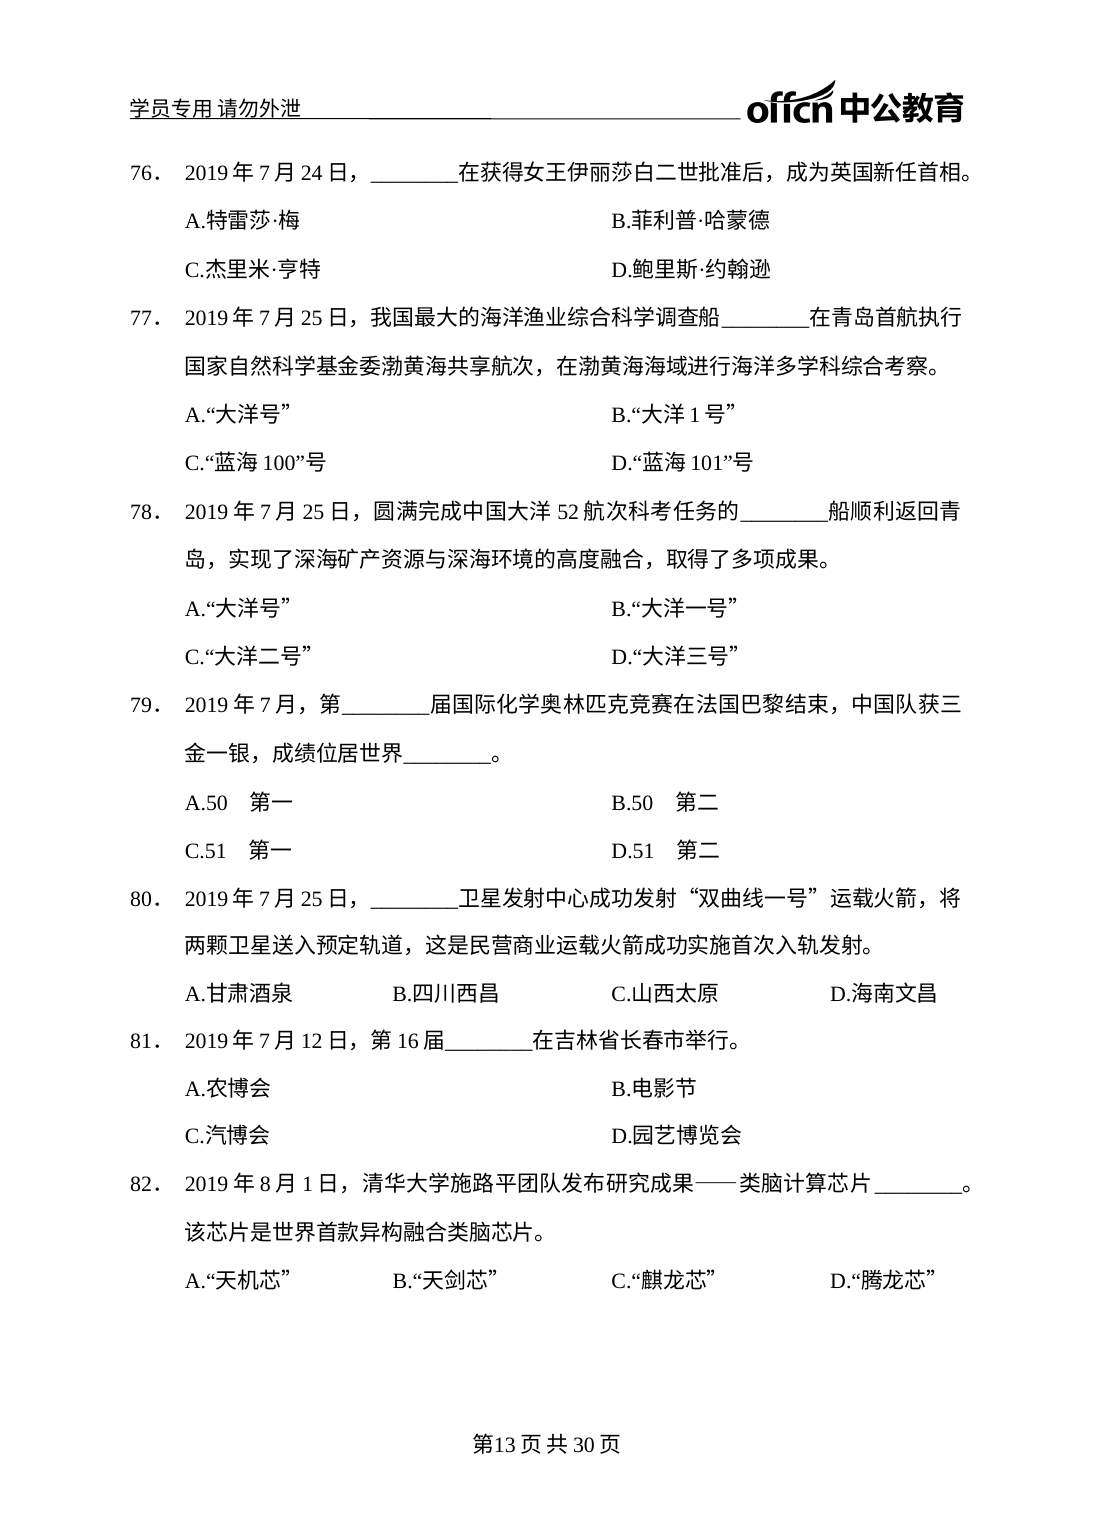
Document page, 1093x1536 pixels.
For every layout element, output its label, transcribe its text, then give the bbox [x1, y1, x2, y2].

text 76． 2019年7月24日，________在获得女王伊丽莎白二世批准后，成为英国新任首相。 [130, 154, 963, 187]
text A.“大洋号” B.“大洋1号” [184, 397, 963, 429]
text 80． 2019年7月25日，________卫星发射中心成功发射“双曲线一号”运载火箭，将两颗卫星送入预定轨道，这是民营商业运载火箭成功实施首次入轨发射。 [130, 881, 963, 960]
text C.51 第一 D.51 第二 [184, 832, 963, 865]
text A.农博会 B.电影节 [184, 1071, 963, 1102]
picture [747, 80, 964, 123]
text A.“大洋号” B.“大洋一号” [184, 590, 963, 623]
text A.甘肃酒泉 B.四川西昌 C.山西太原 D.海南文昌 [184, 976, 963, 1007]
text A.特雷莎·梅 B.菲利普·哈蒙德 [184, 203, 963, 235]
text 82． 2019年8月1日，清华大学施路平团队发布研究成果——类脑计算芯片________。该芯片是世界首款异构融合类脑芯片。 [130, 1166, 963, 1247]
text C.汽博会 D.园艺博览会 [184, 1118, 963, 1150]
text 77． 2019年7月25日，我国最大的海洋渔业综合科学调查船________在青岛首航执行国家自然科学基金委渤黄海共享航次，在渤黄海海域进行海洋多学科综合考察。 [130, 299, 963, 381]
text A.50 第一 B.50 第二 [184, 784, 963, 817]
text C.“蓝海100”号 D.“蓝海101”号 [184, 445, 963, 477]
text 78． 2019年7月25日，圆满完成中国大洋52航次科考任务的________船顺利返回青岛，实现了深海矿产资源与深海环境的高度融合，取得了多项成果。 [130, 493, 963, 574]
text 81． 2019年7月12日，第16届________在吉林省长春市举行。 [130, 1023, 963, 1055]
text C.杰里米·亨特 D.鲍里斯·约翰逊 [184, 251, 963, 284]
text C.“大洋二号” D.“大洋三号” [184, 639, 963, 671]
text 79． 2019年7月，第________届国际化学奥林匹克竞赛在法国巴黎结束，中国队获三金一银，成绩位居世界________。 [130, 687, 963, 768]
text A.“天机芯” B.“天剑芯” C.“麒龙芯” D.“腾龙芯” [184, 1263, 963, 1295]
